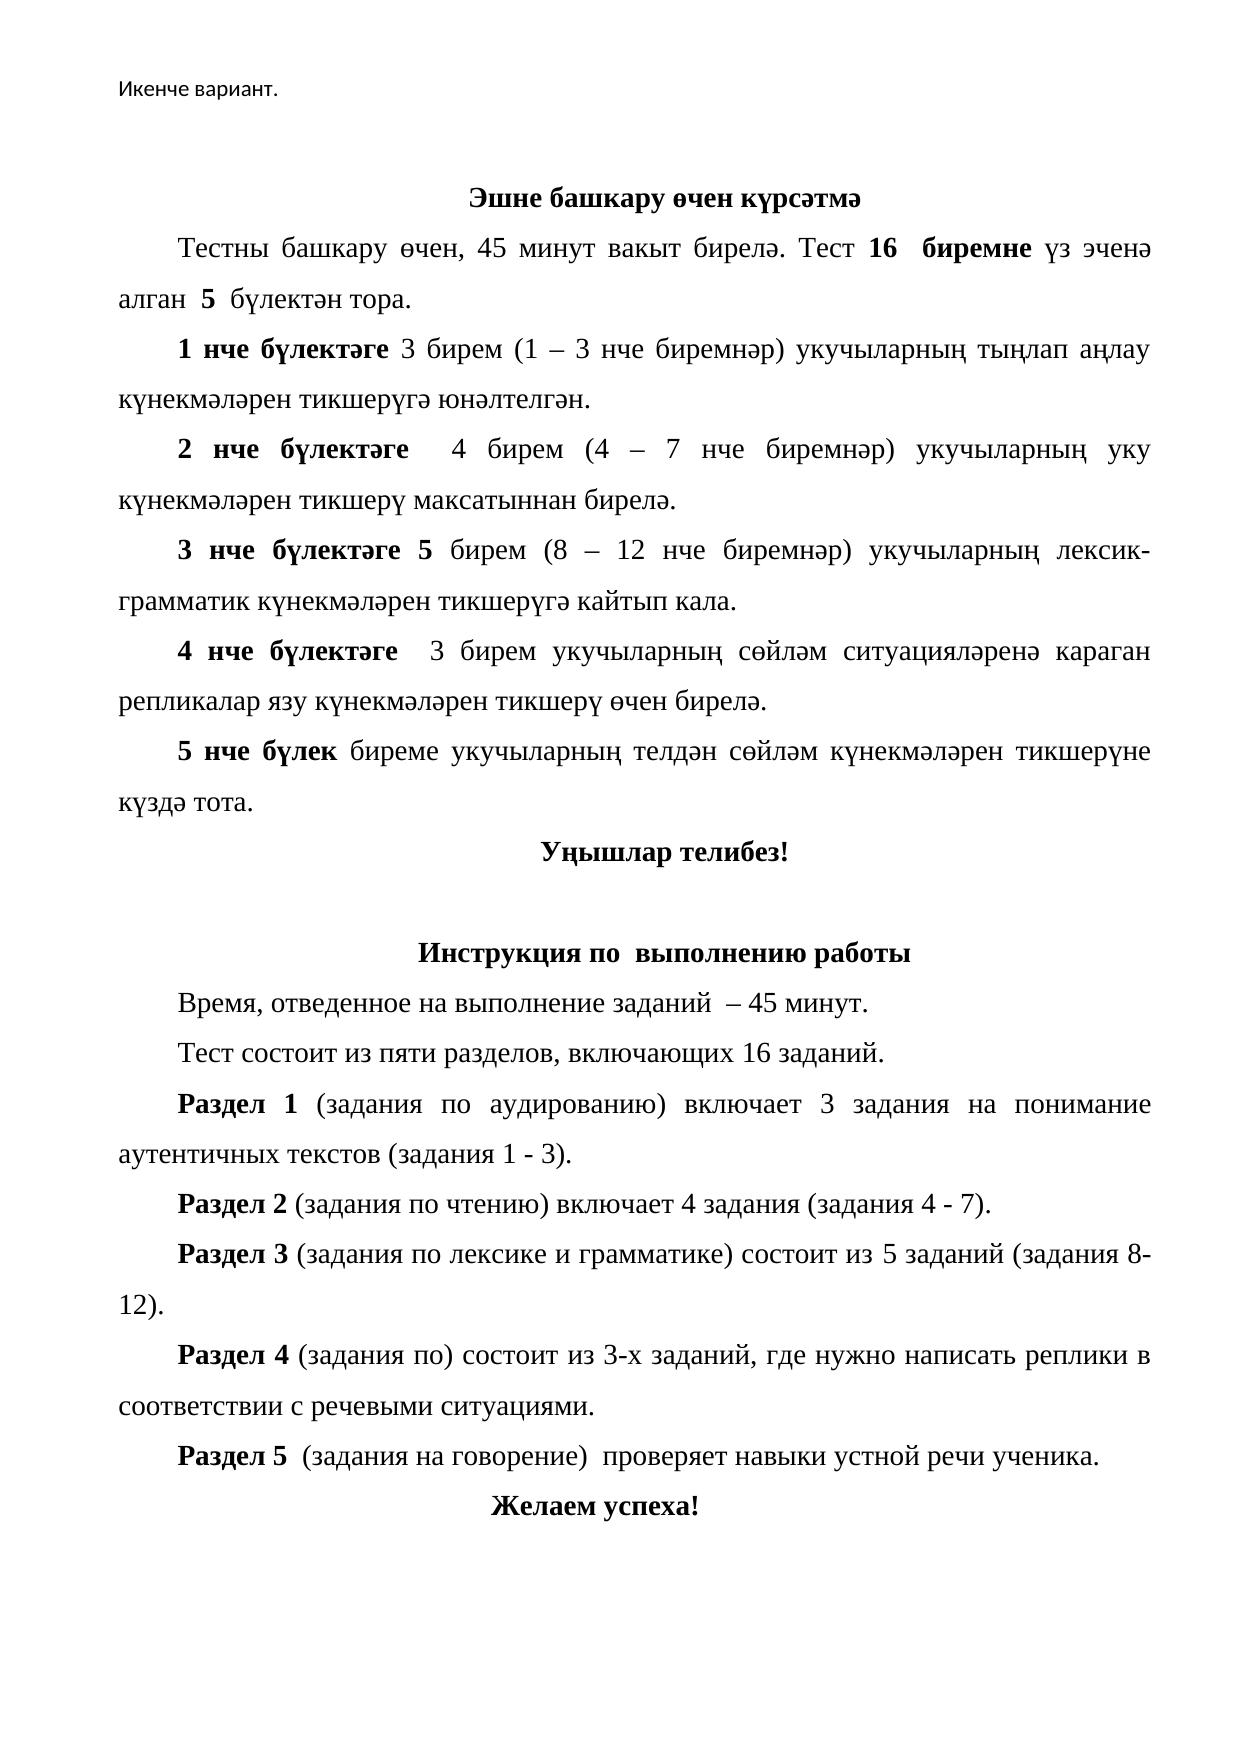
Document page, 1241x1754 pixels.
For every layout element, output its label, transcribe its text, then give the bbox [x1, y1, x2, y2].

text Тест состоит из пяти разделов, включающих 16 заданий. [118, 1035, 1152, 1069]
text 4 нче бүлектәге 3 бирем укучыларның сөйләм ситуацияләренә караган репликалар язу күнекмәләрен тикшерү өчен бирелә. [118, 633, 1152, 717]
text Раздел 4 (задания по) состоит из 3-х заданий, где нужно написать реплики в соответствии с речевыми ситуациями. [118, 1337, 1152, 1421]
text Раздел 2 (задания по чтению) включает 4 задания (задания 4 - 7). [118, 1186, 1152, 1220]
text 1 нче бүлектәге 3 бирем (1 – 3 нче биремнәр) укучыларның тыңлап аңлау күнекмәләрен тикшерүгә юнәлтелгән. [118, 331, 1152, 415]
text 5 нче бүлек биреме укучыларның телдән сөйләм күнекмәләрен тикшерүне күздә тота. [118, 733, 1152, 817]
text Раздел 5 (задания на говорение) проверяет навыки устной речи ученика. [118, 1438, 1152, 1471]
text Раздел 1 (задания по аудированию) включает 3 задания на понимание аутентичных текстов (задания 1 - 3). [118, 1086, 1152, 1169]
text 2 нче бүлектәге 4 бирем (4 – 7 нче биремнәр) укучыларның уку күнекмәләрен тикшерү максатыннан бирелә. [118, 432, 1152, 516]
text Время, отведенное на выполнение заданий – 45 минут. [118, 985, 1152, 1019]
text Эшне башкару өчен күрсәтмә [118, 180, 1152, 214]
text Тестны башкару өчен, 45 минут вакыт бирелә. Тест 16 биремне үз эченә алган 5 бүлектән тора. [118, 230, 1152, 314]
text Раздел 3 (задания по лексике и грамматике) состоит из 5 заданий (задания 8-12). [118, 1237, 1152, 1321]
text 3 нче бүлектәге 5 бирем (8 – 12 нче биремнәр) укучыларның лексик-грамматик күнекмәләрен тикшерүгә кайтып кала. [118, 532, 1152, 616]
text Желаем успеха! [118, 1488, 1152, 1522]
text Уңышлар телибез! [118, 834, 1152, 868]
text Инструкция по выполнению работы [118, 935, 1152, 968]
